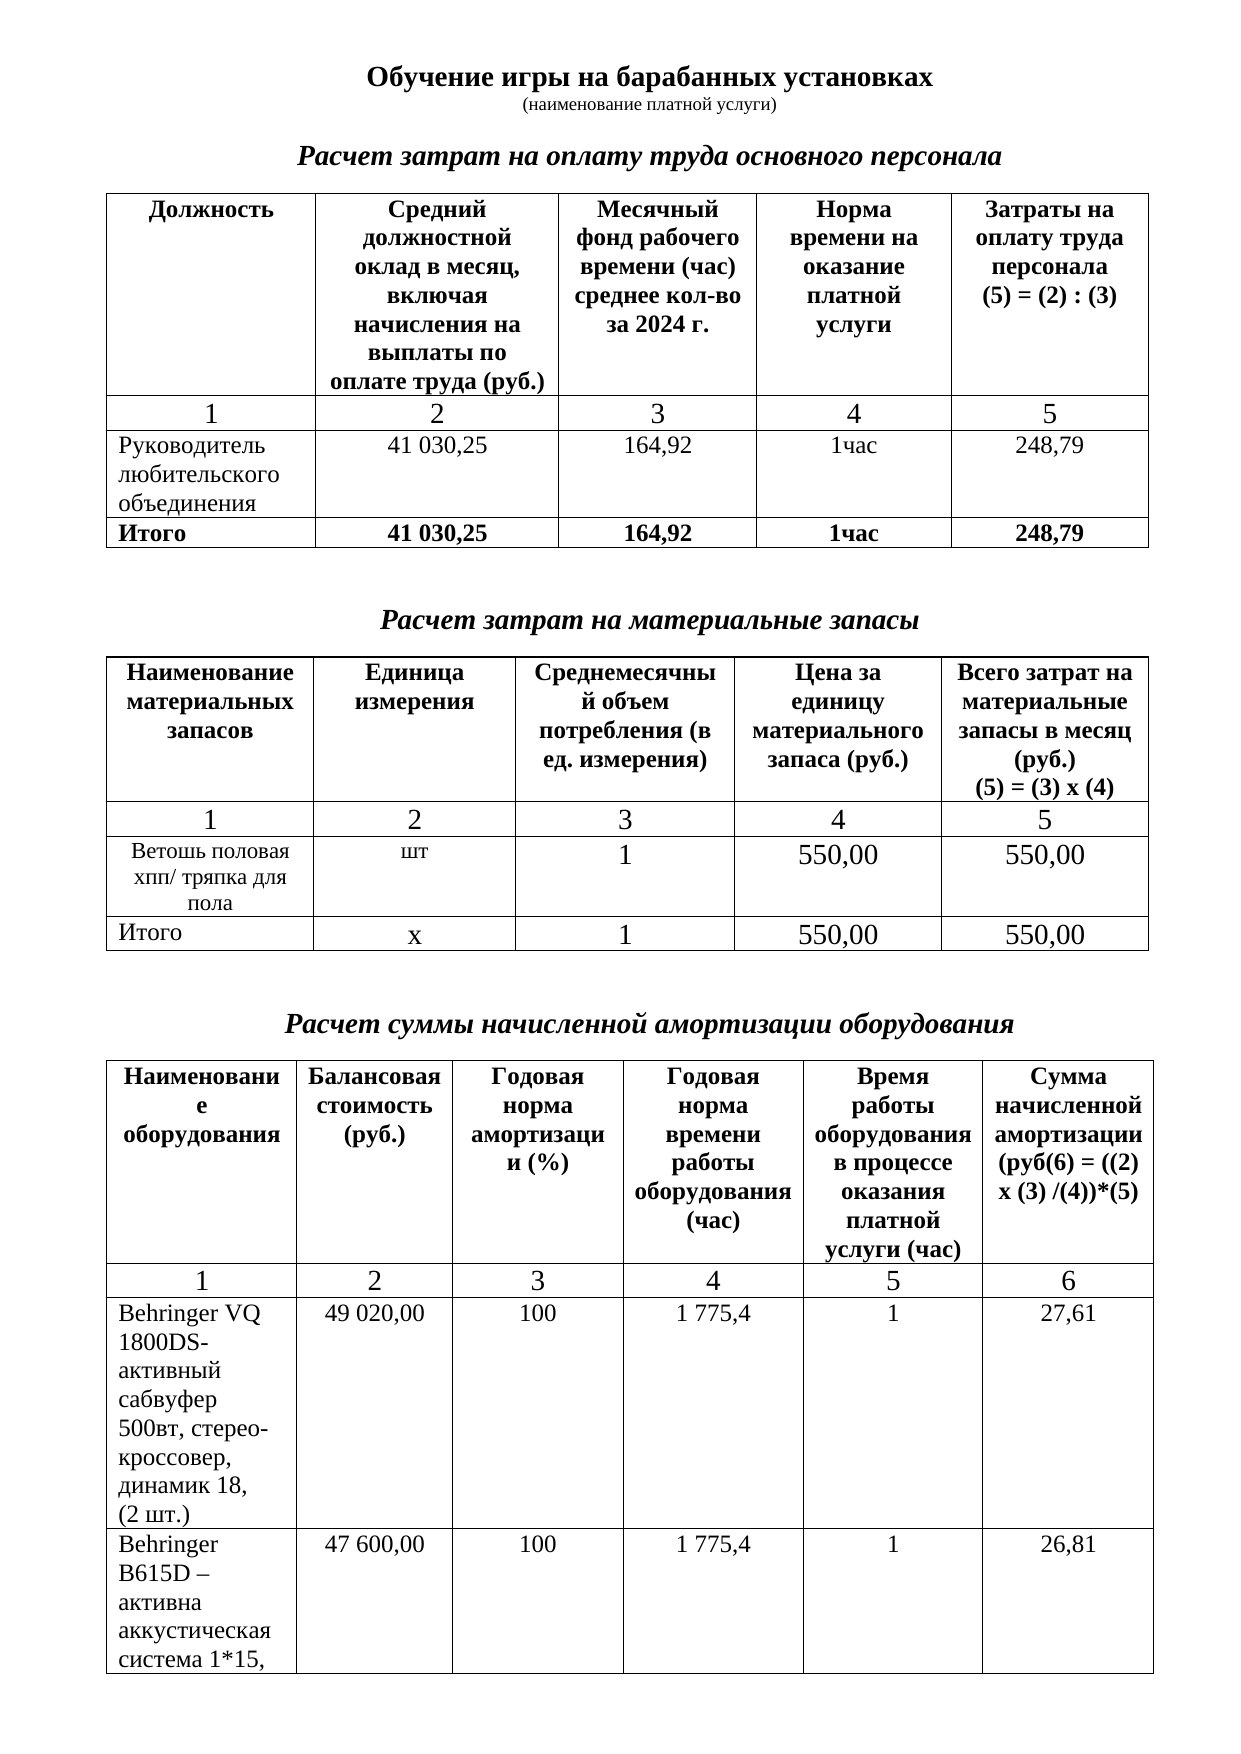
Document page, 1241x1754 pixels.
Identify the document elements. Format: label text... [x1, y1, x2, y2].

table_cell 5 [942, 802, 1148, 836]
text Расчет суммы начисленной амортизации оборудования [118, 1006, 1181, 1039]
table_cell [107, 1529, 296, 1673]
table_header Годовая норма амортизации (%) [453, 1061, 623, 1262]
table_cell 550,00 [942, 917, 1148, 950]
table_cell 1 [804, 1298, 982, 1528]
table_cell 164,92 [559, 518, 756, 547]
table_cell 2 [297, 1264, 452, 1297]
table_cell Итого [107, 518, 315, 547]
table_cell х [314, 917, 515, 950]
table_header Сумма начисленной амортизации (руб(6) = ((2) х (3) /(4))*(5) [983, 1061, 1153, 1262]
table_cell 41 030,25 [316, 518, 558, 547]
table_header Месячный фонд рабочего времени (час) среднее кол-во за 2024 г. [559, 194, 756, 395]
table_header Норма времени на оказание платной услуги [757, 194, 951, 395]
table_header Средний должностной оклад в месяц, включая начисления на выплаты по оплате труда (руб.) [316, 194, 558, 395]
table_header Единица измерения [314, 658, 515, 801]
table_cell 2 [314, 802, 515, 836]
text Обучение игры на барабанных установках [118, 59, 1181, 93]
table_cell 1 775,4 [624, 1298, 803, 1528]
table_cell 100 [453, 1529, 623, 1673]
table_header Наименование материальных запасов [107, 658, 313, 801]
table_cell 1час [757, 431, 951, 517]
table_cell 47 600,00 [297, 1529, 452, 1673]
table_header Годовая норма времени работы оборудования (час) [624, 1061, 803, 1262]
table_cell 550,00 [942, 837, 1148, 916]
text (наименование платной услуги) [118, 93, 1181, 114]
table_cell Руководитель любительского объединения [107, 431, 315, 517]
table_cell 100 [453, 1298, 623, 1528]
table_header Среднемесячный объем потребления (в ед. измерения) [516, 658, 734, 801]
table_cell 26,81 [983, 1529, 1153, 1673]
table_header Затраты на оплату труда персонала (5) = (2) : (3) [952, 194, 1148, 395]
table_cell шт [314, 837, 515, 916]
table_cell 4 [624, 1264, 803, 1297]
table_cell 4 [735, 802, 941, 836]
table_cell 1 [804, 1529, 982, 1673]
table_cell 1 [107, 802, 313, 836]
table_cell Итого [107, 917, 313, 950]
table_header Цена за единицу материального запаса (руб.) [735, 658, 941, 801]
table_cell 1 [516, 917, 734, 950]
table_cell 1 775,4 [624, 1529, 803, 1673]
table_cell 49 020,00 [297, 1298, 452, 1528]
table_cell 248,79 [952, 518, 1148, 547]
table_header Наименование оборудования [107, 1061, 296, 1262]
table_header Должность [107, 194, 315, 395]
table_cell 550,00 [735, 837, 941, 916]
table_header Балансовая стоимость (руб.) [297, 1061, 452, 1262]
table_cell 1час [757, 518, 951, 547]
table_cell 550,00 [735, 917, 941, 950]
table_cell 3 [453, 1264, 623, 1297]
table_cell 27,61 [983, 1298, 1153, 1528]
table_cell 3 [559, 396, 756, 429]
table_cell 5 [804, 1264, 982, 1297]
table_cell 1 [107, 396, 315, 429]
text Расчет затрат на оплату труда основного персонала [118, 138, 1181, 172]
table_cell 3 [516, 802, 734, 836]
table_cell 1 [516, 837, 734, 916]
table_header Время работы оборудования в процессе оказания платной услуги (час) [804, 1061, 982, 1262]
table_cell 2 [316, 396, 558, 429]
table_cell 6 [983, 1264, 1153, 1297]
table_cell 1 [107, 1264, 296, 1297]
table_cell 5 [952, 396, 1148, 429]
table_cell 41 030,25 [316, 431, 558, 517]
table_header Всего затрат на материальные запасы в месяц (руб.) (5) = (3) х (4) [942, 658, 1148, 801]
table_cell Behringer VQ 1800DS-активный сабвуфер 500вт, стерео-кроссовер, динамик 18, (2 шт.) [107, 1298, 296, 1528]
table_cell 164,92 [559, 431, 756, 517]
table_cell Ветошь половая хпп/ тряпка для пола [107, 837, 313, 916]
text Расчет затрат на материальные запасы [118, 602, 1181, 636]
table_cell 4 [757, 396, 951, 429]
table_cell 248,79 [952, 431, 1148, 517]
